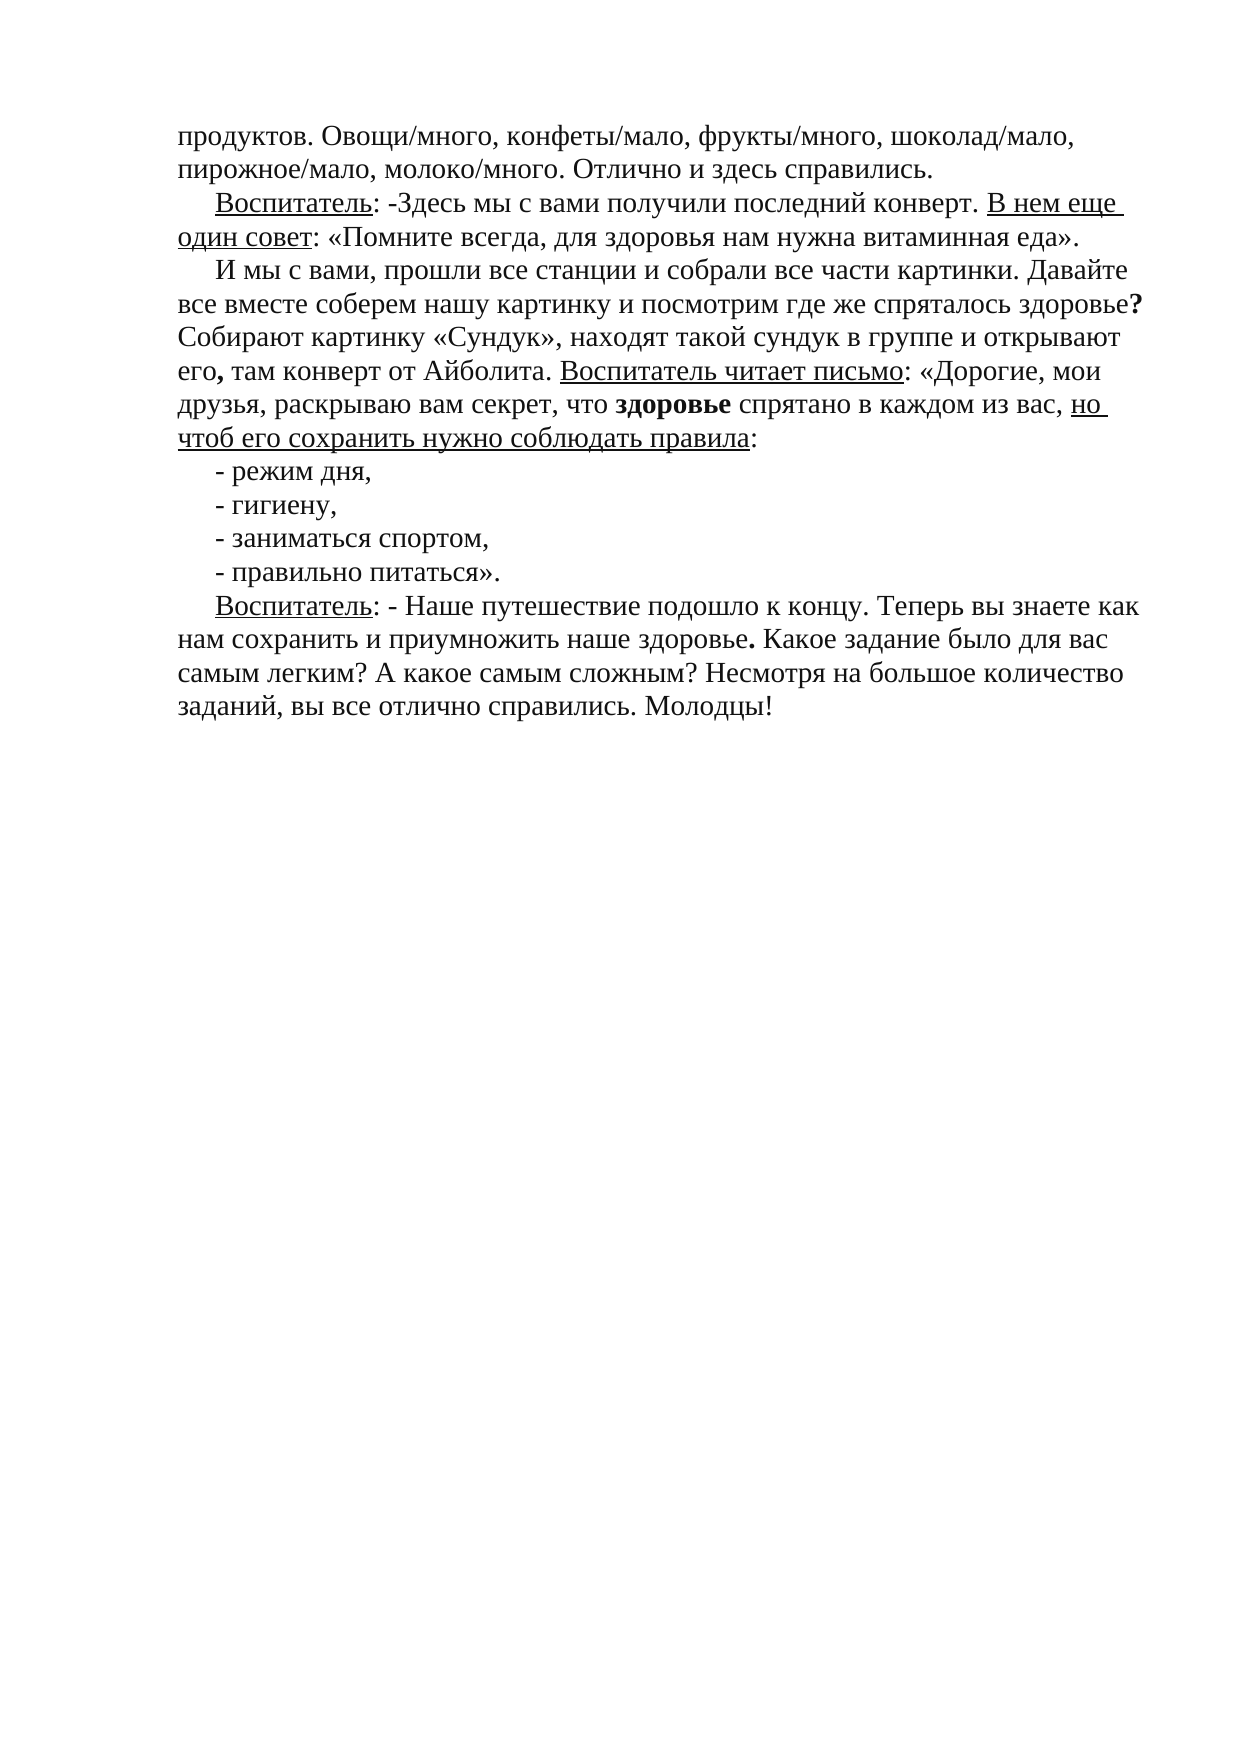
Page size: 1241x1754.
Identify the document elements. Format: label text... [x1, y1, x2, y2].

text Воспитатель: -Здесь мы с вами получили последний конверт. В нем еще один совет: «Помните всегда, для здоровья нам нужна витаминная еда». [177, 185, 1152, 252]
text - правильно питаться». [177, 554, 1152, 588]
text - заниматься спортом, [177, 521, 1152, 554]
text - гигиену, [177, 487, 1152, 521]
text И мы с вами, прошли все станции и собрали все части картинки. Давайте все вместе соберем нашу картинку и посмотрим где же спряталось здоровье? Собирают картинку «Сундук», находят такой сундук в группе и открывают его, там конверт от Айболита. Воспитатель читает письмо: «Дорогие, мои друзья, раскрываю вам секрет, что здоровье спрятано в каждом из вас, но чтоб его сохранить нужно соблюдать правила: [177, 252, 1152, 453]
text Воспитатель: - Наше путешествие подошло к концу. Теперь вы знаете как нам сохранить и приумножить наше здоровье. Какое задание было для вас самым легким? А какое самым сложным? Несмотря на большое количество заданий, вы все отлично справились. Молодцы! [177, 588, 1152, 722]
text - режим дня, [177, 453, 1152, 487]
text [177, 118, 1152, 185]
